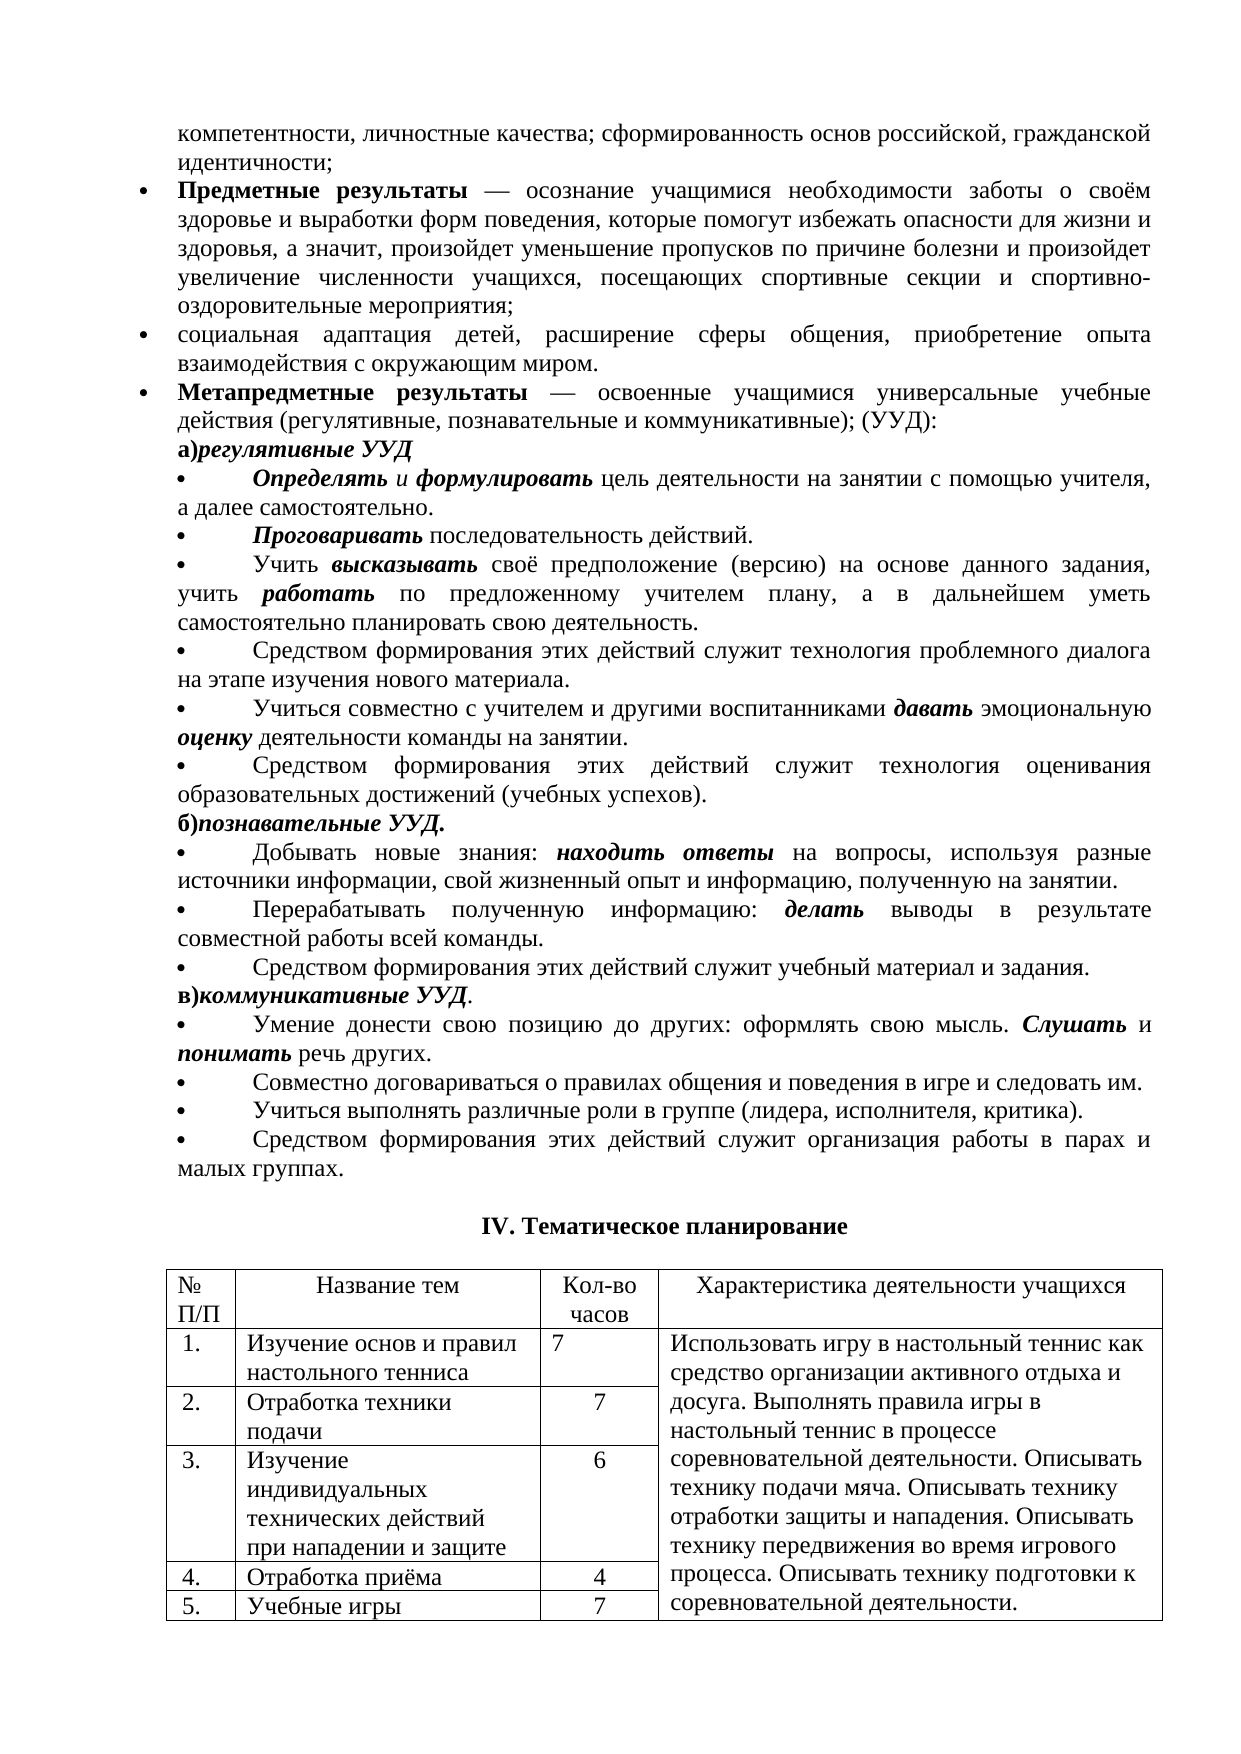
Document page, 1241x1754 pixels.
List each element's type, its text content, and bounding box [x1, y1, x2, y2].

table_header Характеристика деятельности учащихся [659, 1270, 1162, 1327]
list Средством формирования этих действий служит технология проблемного диалога на этапе изучения нового материала. [177, 636, 1152, 693]
list социальная адаптация детей, расширение сферы общения, приобретение опыта взаимодействия с окружающим миром. [140, 319, 1152, 377]
table_cell 6 [541, 1446, 658, 1561]
text IV. Тематическое планирование [177, 1211, 1152, 1240]
table_cell Изучение индивидуальных технических действий при нападении и защите [236, 1446, 540, 1561]
table_header Кол-во часов [541, 1270, 658, 1327]
text в)коммуникативные УУД. [177, 981, 1152, 1009]
table_cell 7 [541, 1329, 658, 1386]
list Средством формирования этих действий служит организация работы в парах и малых группах. [177, 1124, 1152, 1182]
text а)регулятивные УУД [177, 434, 1152, 463]
list Проговаривать последовательность действий. [177, 521, 1152, 549]
list Перерабатывать полученную информацию: делать выводы в результате совместной работы всей команды. [177, 894, 1152, 952]
list Метапредметные результаты — освоенные учащимися универсальные учебные действия (регулятивные, познавательные и коммуникативные); (УУД): [140, 377, 1152, 434]
table_cell Использовать игру в настольный теннис как средство организации активного отдыха и досуга. Выполнять правила игры в настольный теннис в процессе соревновательной деятельности. Описывать технику подачи мяча. Описывать технику отработки защиты и нападения. Описывать технику передвижения во время игрового процесса. Описывать технику подготовки к соревновательной деятельности. Демонстрировать технику подачи мяча различными способами. Описывать технику выполнения подачи мяча по диагонали, анализировать правильность выполнения, находить ошибки и способы их исправления. Демонстрировать технику и результативность подачи по диагонали. [659, 1329, 1162, 1620]
list Учиться выполнять различные роли в группе (лидера, исполнителя, критика). [177, 1096, 1152, 1124]
list Средством формирования этих действий служит технология оценивания образовательных достижений (учебных успехов). [177, 751, 1152, 808]
table_cell [167, 1329, 235, 1386]
list Учить высказывать своё предположение (версию) на основе данного задания, учить работать по предложенному учителем плану, а в дальнейшем уметь самостоятельно планировать свою деятельность. [177, 549, 1152, 636]
table_cell Отработка техники подачи [236, 1387, 540, 1444]
list Умение донести свою позицию до других: оформлять свою мысль. Слушать и понимать речь других. [177, 1009, 1152, 1067]
list Средством формирования этих действий служит учебный материал и задания. [177, 952, 1152, 981]
text б)познавательные УУД. [177, 808, 1152, 837]
table_cell 4 [541, 1562, 658, 1590]
table_cell [167, 1446, 235, 1561]
list Учиться совместно с учителем и другими воспитанниками давать эмоциональную оценку деятельности команды на занятии. [177, 693, 1152, 751]
table_cell [167, 1591, 235, 1620]
table_cell Учебные игры [236, 1591, 540, 1620]
table_header Название тем [236, 1270, 540, 1327]
table_cell Отработка приёма [236, 1562, 540, 1590]
table_cell 7 [541, 1591, 658, 1620]
table_cell [167, 1562, 235, 1590]
table_cell 7 [541, 1387, 658, 1444]
table_cell Изучение основ и правил настольного тенниса [236, 1329, 540, 1386]
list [140, 118, 1152, 176]
table_header № П/П [167, 1270, 235, 1327]
table_cell [167, 1387, 235, 1444]
list Определять и формулировать цель деятельности на занятии с помощью учителя, а далее самостоятельно. [177, 463, 1152, 521]
list Предметные результаты — осознание учащимися необходимости заботы о своём здоровье и выработки форм поведения, которые помогут избежать опасности для жизни и здоровья, а значит, произойдет уменьшение пропусков по причине болезни и произойдет увеличение численности учащихся, посещающих спортивные секции и спортивно-оздоровительные мероприятия; [140, 176, 1152, 319]
list Совместно договариваться о правилах общения и поведения в игре и следовать им. [177, 1067, 1152, 1096]
list Добывать новые знания: находить ответы на вопросы, используя разные источники информации, свой жизненный опыт и информацию, полученную на занятии. [177, 837, 1152, 894]
